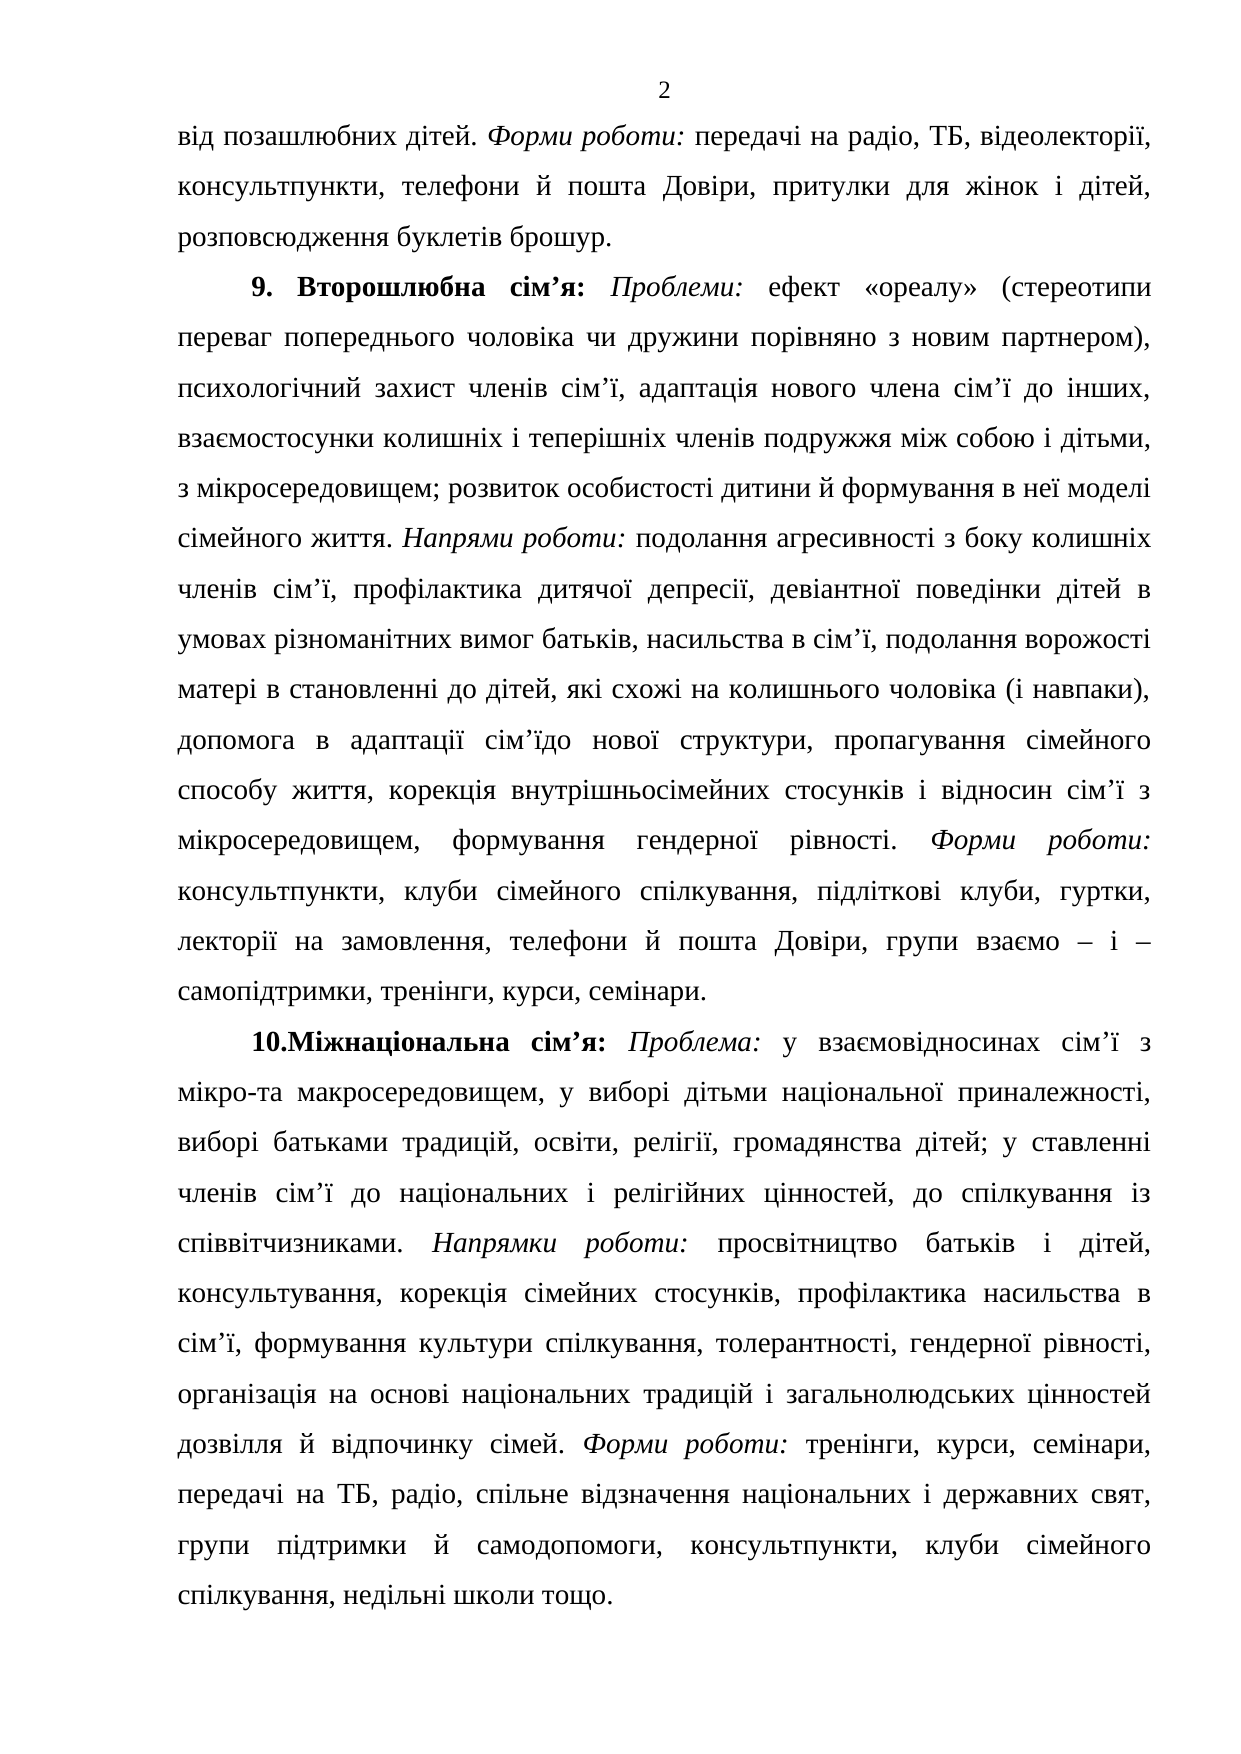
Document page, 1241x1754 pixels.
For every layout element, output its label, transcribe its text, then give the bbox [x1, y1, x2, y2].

text 10.Міжнаціональна сім’я: Проблема: у взаємовідносинах сім’ї з мікро-та макросередовищем, у виборі дітьми національної приналежності, виборі батьками традицій, освіти, релігії, громадянства дітей; у ставленні членів сім’ї до національних і релігійних цінностей, до спілкування із співвітчизниками. Напрямки роботи: просвітництво батьків і дітей, консультування, корекція сімейних стосунків, профілактика насильства в сім’ї, формування культури спілкування, толерантності, гендерної рівності, організація на основі національних традицій і загальнолюдських цінностей дозвілля й відпочинку сімей. Форми роботи: тренінги, курси, семінари, передачі на ТБ, радіо, спільне відзначення національних і державних свят, групи підтримки й самодопомоги, консультпункти, клуби сімейного спілкування, недільні школи тощо. [177, 1024, 1152, 1611]
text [177, 118, 1152, 252]
text 9. Второшлюбна сім’я: Проблеми: ефект «ореалу» (стереотипи переваг попереднього чоловіка чи дружини порівняно з новим партнером), психологічний захист членів сім’ї, адаптація нового члена сім’ї до інших, взаємостосунки колишніх і теперішніх членів подружжя між собою і дітьми, з мікросередовищем; розвиток особистості дитини й формування в неї моделі сімейного життя. Напрями роботи: подолання агресивності з боку колишніх членів сім’ї, профілактика дитячої депресії, девіантної поведінки дітей в умовах різноманітних вимог батьків, насильства в сім’ї, подолання ворожості матері в становленні до дітей, які схожі на колишнього чоловіка (і навпаки), допомога в адаптації сім’їдо нової структури, пропагування сімейного способу життя, корекція внутрішньосімейних стосунків і відносин сім’ї з мікросередовищем, формування гендерної рівності. Форми роботи: консультпункти, клуби сімейного спілкування, підліткові клуби, гуртки, лекторії на замовлення, телефони й пошта Довіри, групи взаємо – і – самопідтримки, тренінги, курси, семінари. [177, 269, 1152, 1007]
